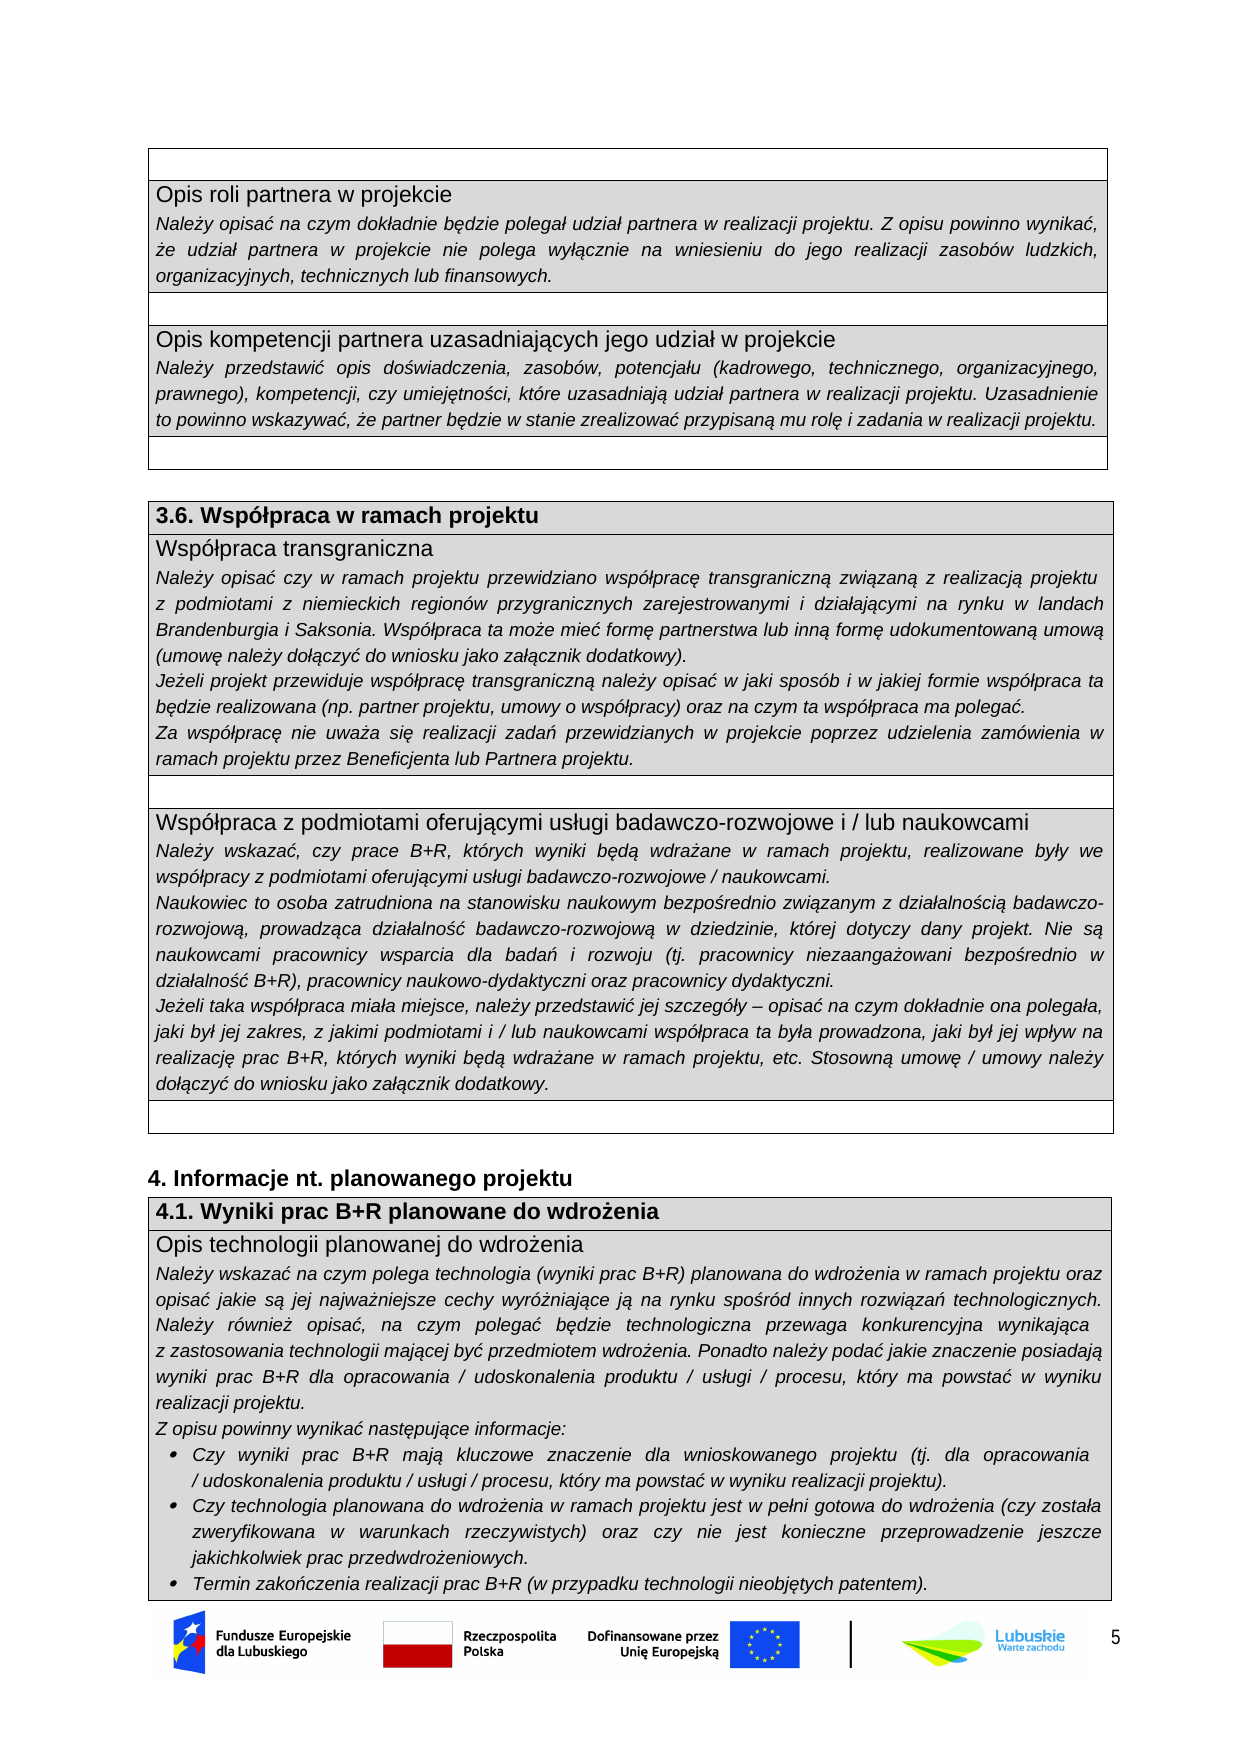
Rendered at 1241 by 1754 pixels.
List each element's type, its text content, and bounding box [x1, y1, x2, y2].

table_cell [149, 1101, 1113, 1133]
table_cell Współpraca transgraniczna Należy opisać czy w ramach projektu przewidziano współpracę transgraniczną związaną z realizacją projektu z podmiotami z niemieckich regionów przygranicznych zarejestrowanymi i działającymi na rynku w landach Brandenburgia i Saksonia. Współpraca ta może mieć formę partnerstwa lub inną formę udokumentowaną umową (umowę należy dołączyć do wniosku jako załącznik dodatkowy). Jeżeli projekt przewiduje współpracę transgraniczną należy opisać w jaki sposób i w jakiej formie współpraca ta będzie realizowana (np. partner projektu, umowy o współpracy) oraz na czym ta współpraca ma polegać. Za współpracę nie uważa się realizacji zadań przewidzianych w projekcie poprzez udzielenia zamówienia w ramach projektu przez Beneficjenta lub Partnera projektu. [149, 535, 1113, 775]
table_header 3.6. Współpraca w ramach projektu [149, 502, 1113, 534]
subtitle 4. Informacje nt. planowanego projektu [148, 1165, 1092, 1192]
picture [147, 1605, 1092, 1681]
table_cell Opis technologii planowanej do wdrożenia Należy wskazać na czym polega technologia (wyniki prac B+R) planowana do wdrożenia w ramach projektu oraz opisać jakie są jej najważniejsze cechy wyróżniające ją na rynku spośród innych rozwiązań technologicznych. Należy również opisać, na czym polegać będzie technologiczna przewaga konkurencyjna wynikająca z zastosowania technologii mającej być przedmiotem wdrożenia. Ponadto należy podać jakie znaczenie posiadają wyniki prac B+R dla opracowania / udoskonalenia produktu / usługi / procesu, który ma powstać w wyniku realizacji projektu. Z opisu powinny wynikać następujące informacje: Czy wyniki prac B+R mają kluczowe znaczenie dla wnioskowanego projektu (tj. dla opracowania / udoskonalenia produktu / usługi / procesu, który ma powstać w wyniku realizacji projektu). Czy technologia planowana do wdrożenia w ramach projektu jest w pełni gotowa do wdrożenia (czy została zweryfikowana w warunkach rzeczywistych) oraz czy nie jest konieczne przeprowadzenie jeszcze jakichkolwiek prac przedwdrożeniowych. Termin zakończenia realizacji prac B+R (w przypadku technologii nieobjętych patentem). [149, 1231, 1111, 1600]
table_cell [149, 776, 1113, 808]
table_cell Opis kompetencji partnera uzasadniających jego udział w projekcie Należy przedstawić opis doświadczenia, zasobów, potencjału (kadrowego, technicznego, organizacyjnego, prawnego), kompetencji, czy umiejętności, które uzasadniają udział partnera w realizacji projektu. Uzasadnienie to powinno wskazywać, że partner będzie w stanie zrealizować przypisaną mu rolę i zadania w realizacji projektu. [149, 326, 1107, 436]
table_cell [149, 437, 1107, 469]
table_cell [149, 293, 1107, 324]
table_cell Współpraca z podmiotami oferującymi usługi badawczo-rozwojowe i / lub naukowcami Należy wskazać, czy prace B+R, których wyniki będą wdrażane w ramach projektu, realizowane były we współpracy z podmiotami oferującymi usługi badawczo-rozwojowe / naukowcami. Naukowiec to osoba zatrudniona na stanowisku naukowym bezpośrednio związanym z działalnością badawczo-rozwojową, prowadząca działalność badawczo-rozwojową w dziedzinie, której dotyczy dany projekt. Nie są naukowcami pracownicy wsparcia dla badań i rozwoju (tj. pracownicy niezaangażowani bezpośrednio w działalność B+R), pracownicy naukowo-dydaktyczni oraz pracownicy dydaktyczni. Jeżeli taka współpraca miała miejsce, należy przedstawić jej szczegóły – opisać na czym dokładnie ona polegała, jaki był jej zakres, z jakimi podmiotami i / lub naukowcami współpraca ta była prowadzona, jaki był jej wpływ na realizację prac B+R, których wyniki będą wdrażane w ramach projektu, etc. Stosowną umowę / umowy należy dołączyć do wniosku jako załącznik dodatkowy. [149, 809, 1113, 1100]
table_header 4.1. Wyniki prac B+R planowane do wdrożenia [149, 1198, 1111, 1230]
table_cell Opis roli partnera w projekcie Należy opisać na czym dokładnie będzie polegał udział partnera w realizacji projektu. Z opisu powinno wynikać, że udział partnera w projekcie nie polega wyłącznie na wniesieniu do jego realizacji zasobów ludzkich, organizacyjnych, technicznych lub finansowych. [149, 181, 1107, 292]
table_cell [149, 149, 1107, 180]
